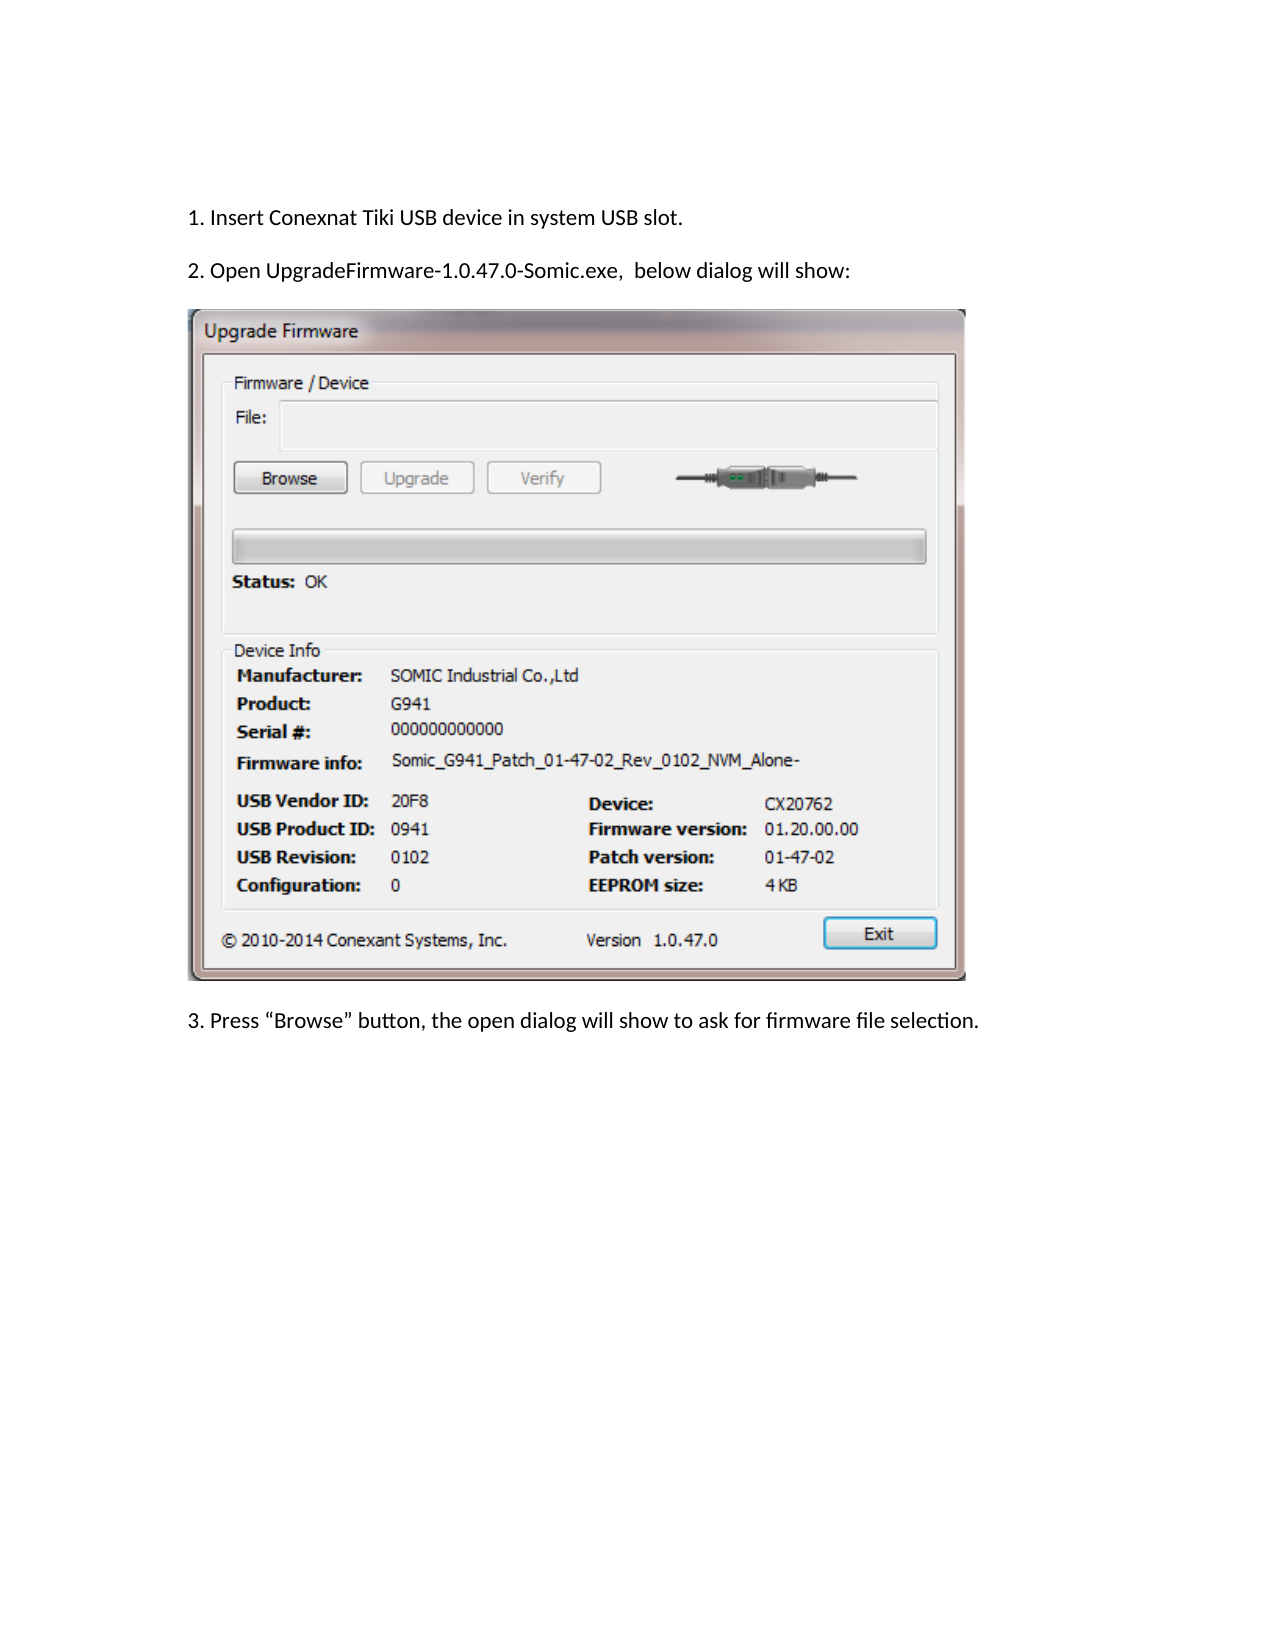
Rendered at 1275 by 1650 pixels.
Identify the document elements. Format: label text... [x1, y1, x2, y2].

picture [187, 309, 966, 981]
text 2. Open UpgradeFirmware-1.0.47.0-Somic.exe, below dialog will show: [187, 256, 1087, 284]
text 1. Insert Conexnat Tiki USB device in system USB slot. [187, 203, 1087, 231]
text 3. Press “Browse” button, the open dialog will show to ask for firmware file selection. [187, 1006, 1087, 1034]
